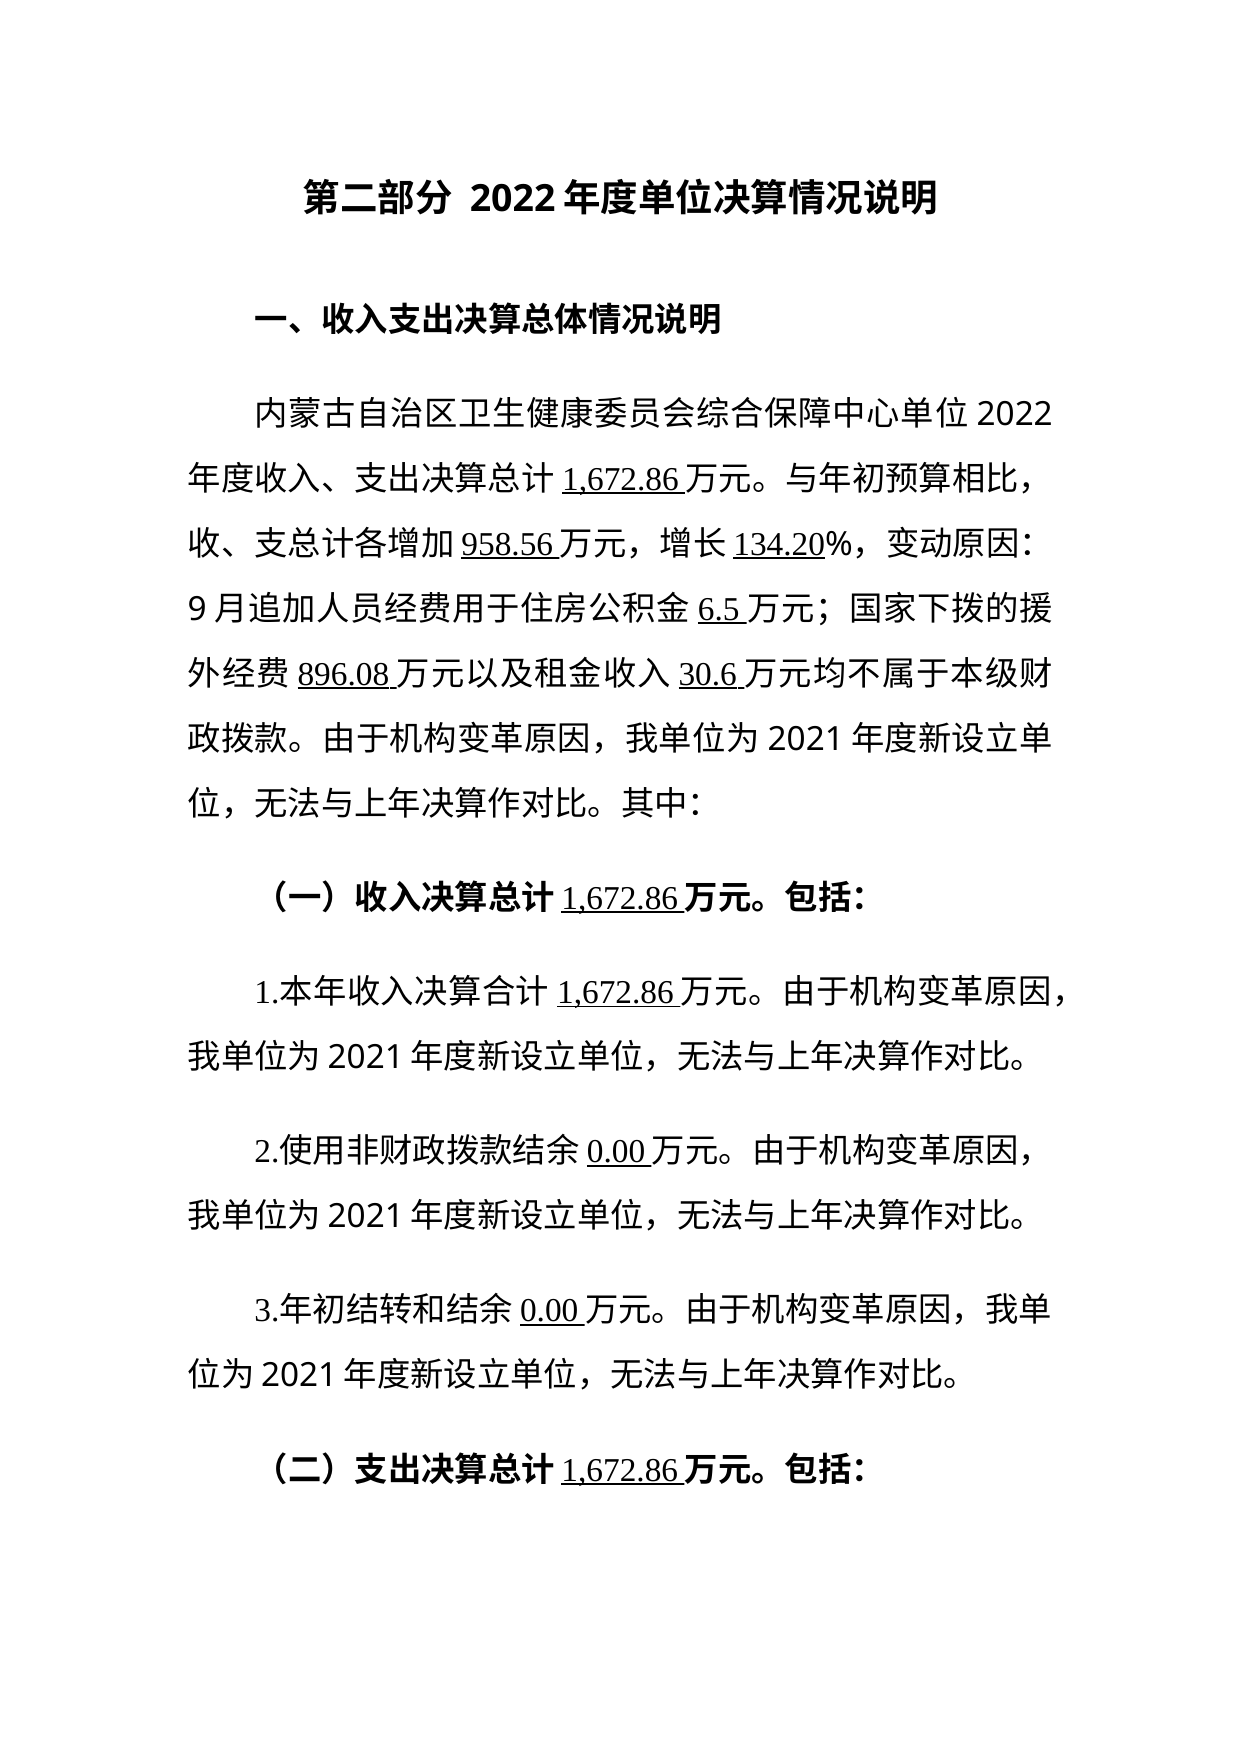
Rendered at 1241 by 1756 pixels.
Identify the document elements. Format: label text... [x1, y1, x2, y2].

text 一、收入支出决算总体情况说明 [187, 284, 1053, 349]
text 1.本年收入决算合计1,672.86万元。由于机构变革原因，我单位为2021年度新设立单位，无法与上年决算作对比。 [187, 956, 1053, 1086]
text （二）支出决算总计1,672.86万元。包括： [187, 1434, 1053, 1499]
subtitle 第二部分 2022年度单位决算情况说明 [187, 163, 1053, 228]
text 2.使用非财政拨款结余0.00万元。由于机构变革原因，我单位为2021年度新设立单位，无法与上年决算作对比。 [187, 1116, 1053, 1246]
text 3.年初结转和结余0.00万元。由于机构变革原因，我单位为2021年度新设立单位，无法与上年决算作对比。 [187, 1275, 1053, 1405]
text 内蒙古自治区卫生健康委员会综合保障中心单位2022年度收入、支出决算总计1,672.86万元。与年初预算相比，收、支总计各增加958.56万元，增长134.20%，变动原因：9月追加人员经费用于住房公积金6.5万元；国家下拨的援外经费896.08万元以及租金收入30.6万元均不属于本级财政拨款。由于机构变革原因，我单位为2021年度新设立单位，无法与上年决算作对比。其中： [187, 378, 1053, 833]
text （一）收入决算总计1,672.86万元。包括： [187, 862, 1053, 927]
